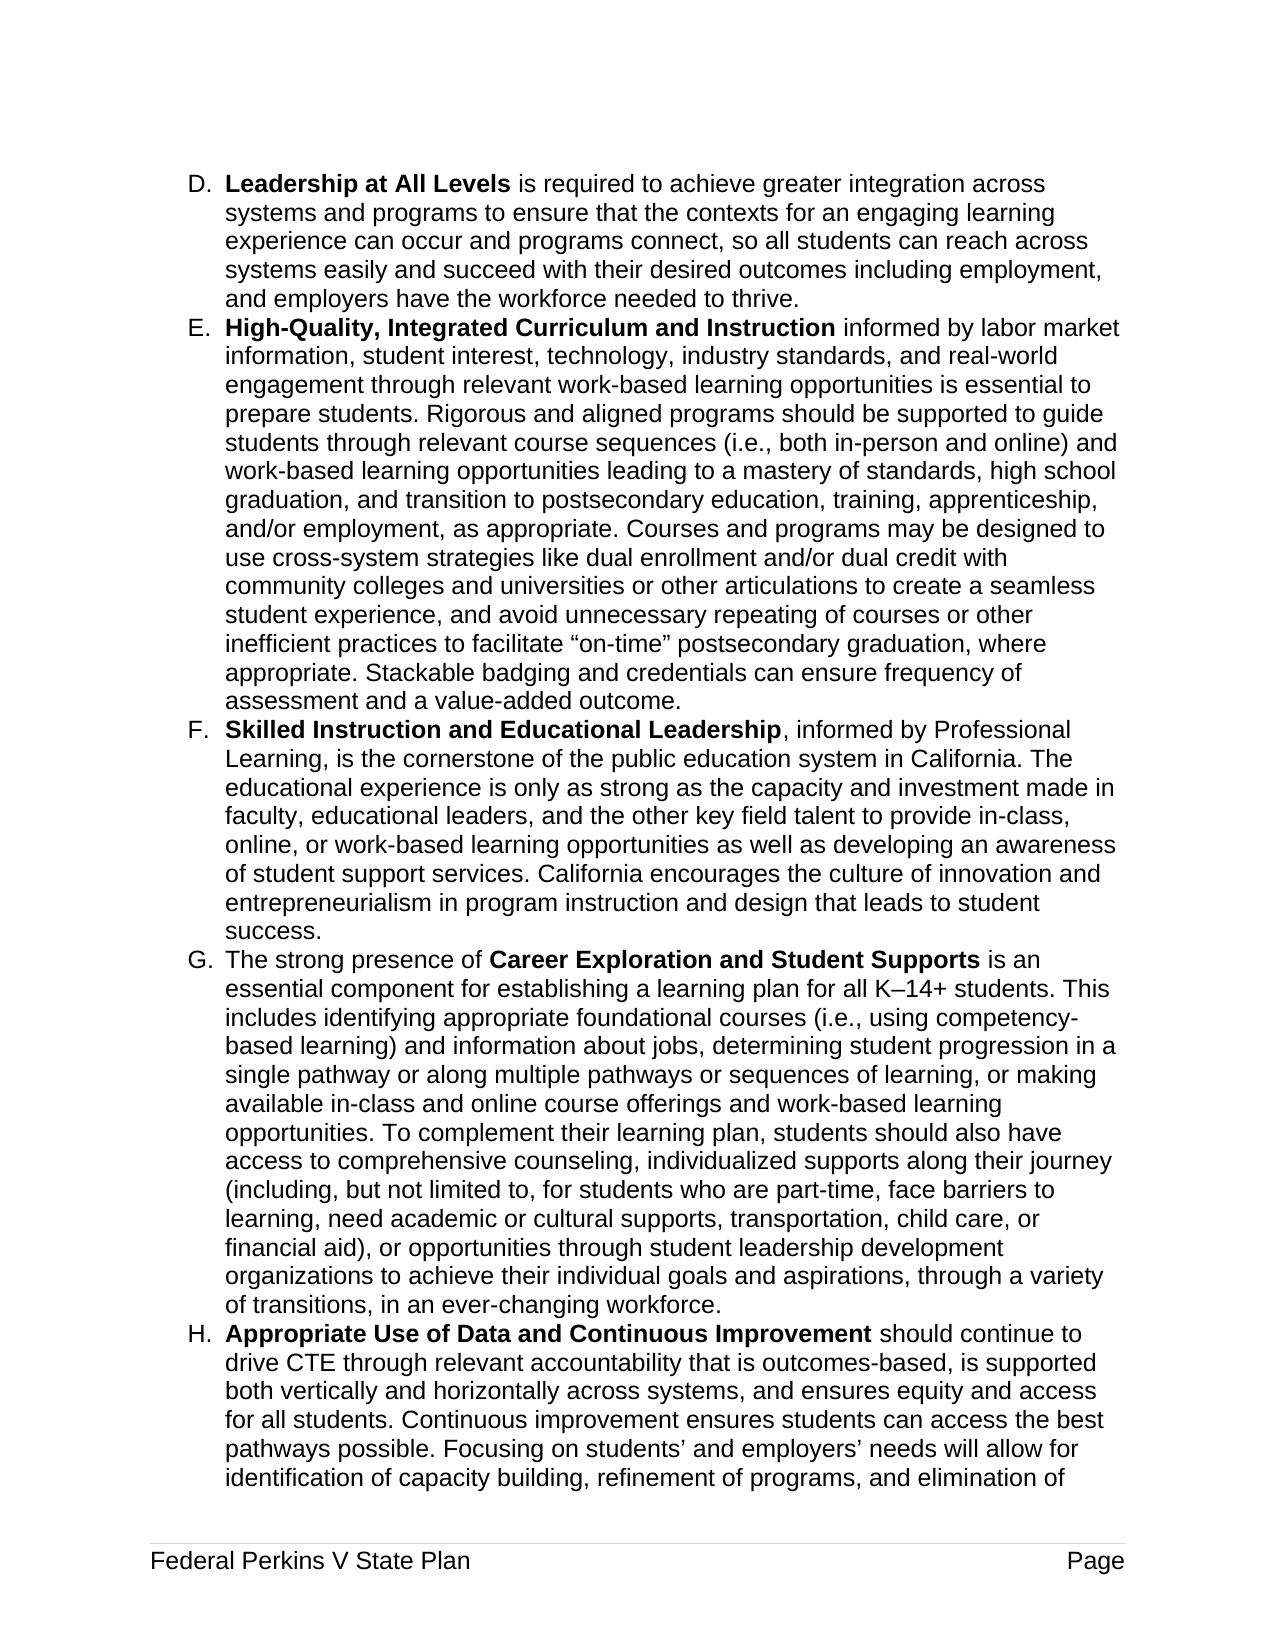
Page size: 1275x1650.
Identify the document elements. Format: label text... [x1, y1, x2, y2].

list High-Quality, Integrated Curriculum and Instruction informed by labor market information, student interest, technology, industry standards, and real-world engagement through relevant work-based learning opportunities is essential to prepare students. Rigorous and aligned programs should be supported to guide students through relevant course sequences (i.e., both in-person and online) and work-based learning opportunities leading to a mastery of standards, high school graduation, and transition to postsecondary education, training, apprenticeship, and/or employment, as appropriate. Courses and programs may be designed to use cross-system strategies like dual enrollment and/or dual credit with community colleges and universities or other articulations to create a seamless student experience, and avoid unnecessary repeating of courses or other inefficient practices to facilitate “on-time” postsecondary graduation, where appropriate. Stackable badging and credentials can ensure frequency of assessment and a value-added outcome. [187, 312, 1125, 715]
list Leadership at All Levels is required to achieve greater integration across systems and programs to ensure that the contexts for an engaging learning experience can occur and programs connect, so all students can reach across systems easily and succeed with their desired outcomes including employment, and employers have the workforce needed to thrive. [187, 169, 1125, 312]
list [187, 1319, 1125, 1491]
list Skilled Instruction and Educational Leadership, informed by Professional Learning, is the cornerstone of the public education system in California. The educational experience is only as strong as the capacity and investment made in faculty, educational leaders, and the other key field talent to provide in-class, online, or work-based learning opportunities as well as developing an awareness of student support services. California encourages the culture of innovation and entrepreneurialism in program instruction and design that leads to student success. [187, 715, 1125, 945]
list The strong presence of Career Exploration and Student Supports is an essential component for establishing a learning plan for all K–14+ students. This includes identifying appropriate foundational courses (i.e., using competency-based learning) and information about jobs, determining student progression in a single pathway or along multiple pathways or sequences of learning, or making available in-class and online course offerings and work-based learning opportunities. To complement their learning plan, students should also have access to comprehensive counseling, individualized supports along their journey (including, but not limited to, for students who are part-time, face barriers to learning, need academic or cultural supports, transportation, child care, or financial aid), or opportunities through student leadership development organizations to achieve their individual goals and aspirations, through a variety of transitions, in an ever-changing workforce. [187, 945, 1125, 1319]
